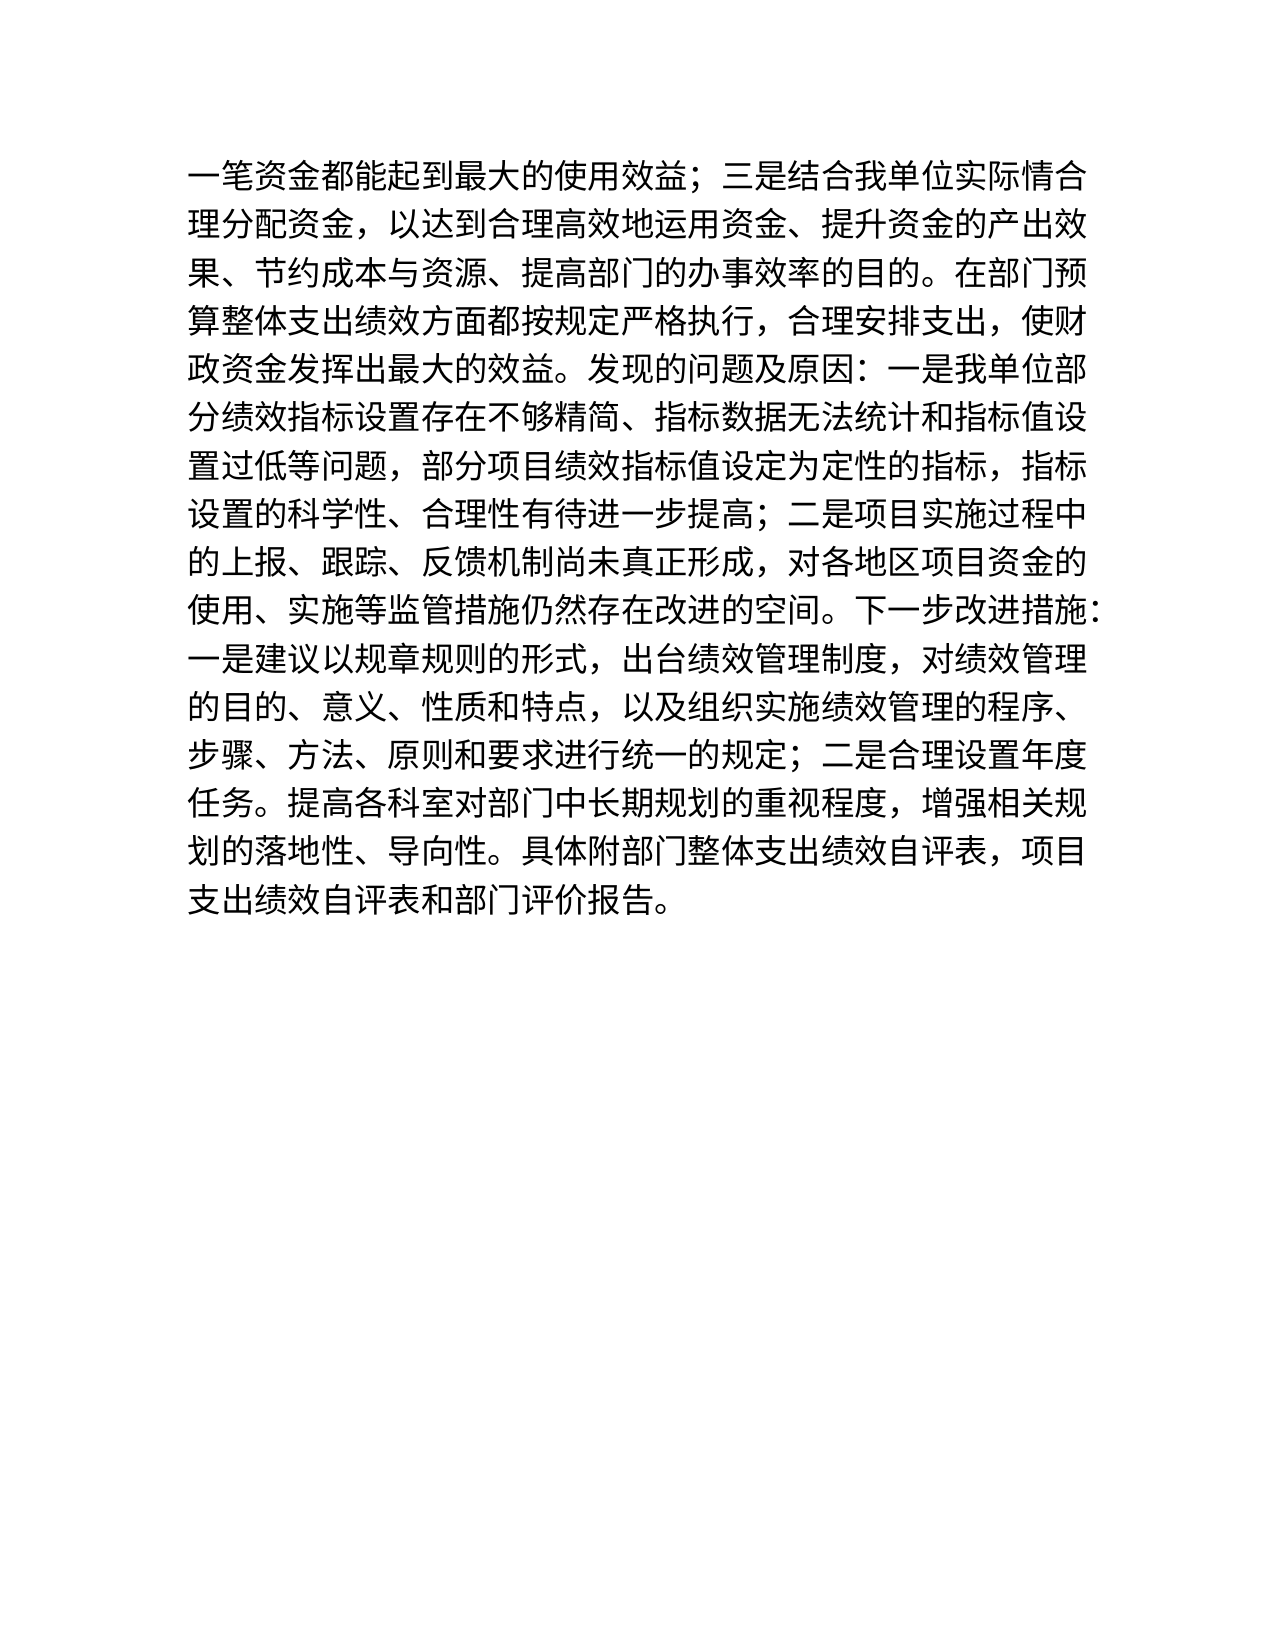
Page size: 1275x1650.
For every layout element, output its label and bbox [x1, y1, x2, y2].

text [187, 150, 1087, 922]
